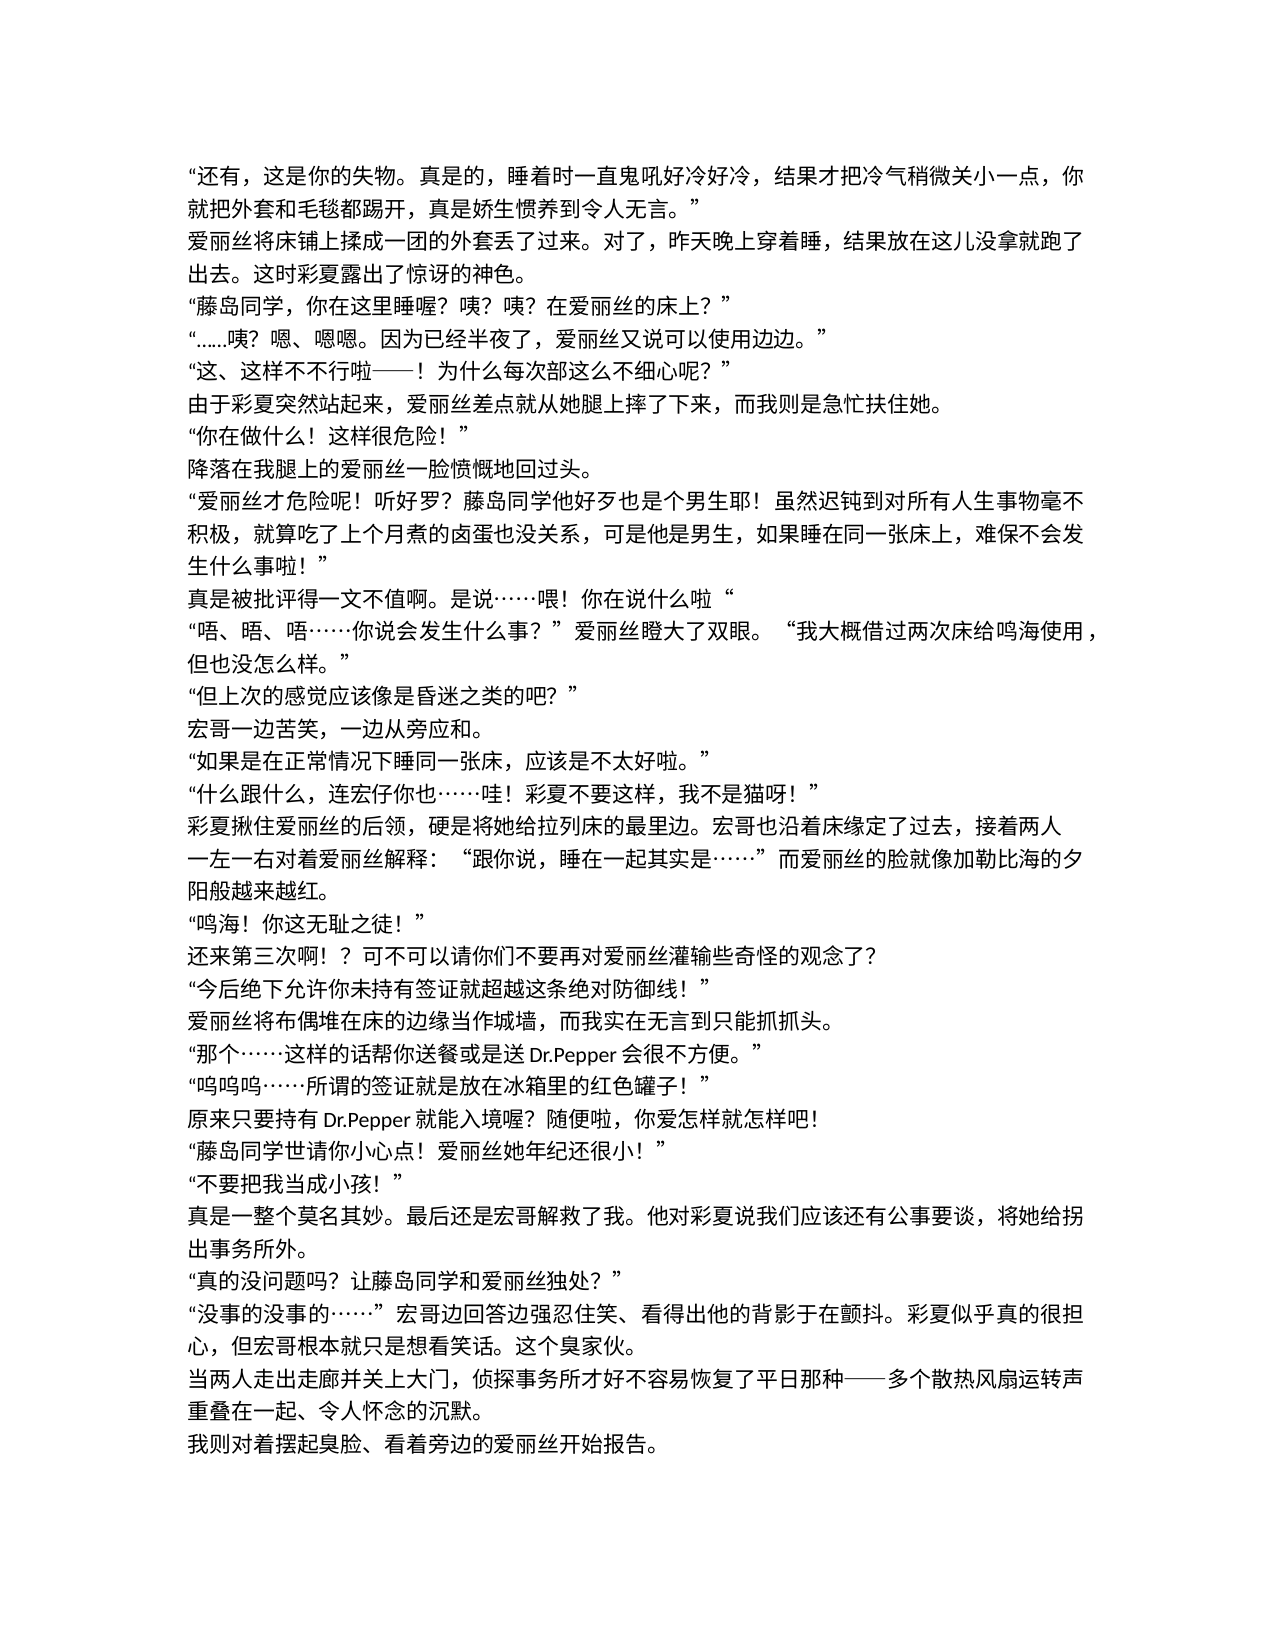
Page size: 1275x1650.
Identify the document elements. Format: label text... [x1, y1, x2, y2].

text “唔、晤、唔……你说会发生什么事？”爱丽丝瞪大了双眼。“我大概借过两次床给鸣海使用，但也没怎么样。” [187, 614, 1087, 679]
text “鸣海！你这无耻之徒！” [187, 906, 1087, 939]
text 宏哥一边苦笑，一边从旁应和。 [187, 711, 1087, 744]
text 降落在我腿上的爱丽丝一脸愤慨地回过头。 [187, 451, 1087, 484]
text “呜呜呜……所谓的签证就是放在冰箱里的红色罐子！” [187, 1069, 1087, 1101]
text “藤岛同学，你在这里睡喔？咦？咦？在爱丽丝的床上？” [187, 289, 1087, 321]
text 我则对着摆起臭脸、看着旁边的爱丽丝开始报告。 [187, 1426, 1087, 1459]
text “不要把我当成小孩！” [187, 1166, 1087, 1199]
text “但上次的感觉应该像是昏迷之类的吧？” [187, 679, 1087, 711]
text “爱丽丝才危险呢！听好罗？藤岛同学他好歹也是个男生耶！虽然迟钝到对所有人生事物毫不积极，就算吃了上个月煮的卤蛋也没关系，可是他是男生，如果睡在同一张床上，难保不会发生什么事啦！” [187, 484, 1087, 581]
text 由于彩夏突然站起来，爱丽丝差点就从她腿上摔了下来，而我则是急忙扶住她。 [187, 386, 1087, 419]
text 当两人走出走廊并关上大门，侦探事务所才好不容易恢复了平日那种——多个散热风扇运转声重叠在一起、令人怀念的沉默。 [187, 1361, 1087, 1426]
text “真的没问题吗？让藤岛同学和爱丽丝独处？” [187, 1264, 1087, 1296]
text “那个……这样的话帮你送餐或是送Dr.Pepper会很不方便。” [187, 1036, 1087, 1069]
text 原来只要持有Dr.Pepper就能入境喔？随便啦，你爱怎样就怎样吧！ [187, 1101, 1087, 1134]
text 彩夏揪住爱丽丝的后领，硬是将她给拉列床的最里边。宏哥也沿着床缘定了过去，接着两人 [187, 809, 1087, 841]
text 真是一整个莫名其妙。最后还是宏哥解救了我。他对彩夏说我们应该还有公事要谈，将她给拐出事务所外。 [187, 1199, 1087, 1264]
text “如果是在正常情况下睡同一张床，应该是不太好啦。” [187, 744, 1087, 776]
text 还来第三次啊！？可不可以请你们不要再对爱丽丝灌输些奇怪的观念了？ [187, 939, 1087, 971]
text “什么跟什么，连宏仔你也……哇！彩夏不要这样，我不是猫呀！” [187, 776, 1087, 809]
text “这、这样不不行啦——！为什么每次部这么不细心呢？” [187, 354, 1087, 386]
text “还有，这是你的失物。真是的，睡着时一直鬼吼好冷好冷，结果才把冷气稍微关小一点，你就把外套和毛毯都踢开，真是娇生惯养到令人无言。” [187, 159, 1087, 224]
text “你在做什么！这样很危险！” [187, 419, 1087, 451]
text “藤岛同学世请你小心点！爱丽丝她年纪还很小！” [187, 1134, 1087, 1166]
text “今后绝下允许你未持有签证就超越这条绝对防御线！” [187, 971, 1087, 1004]
text 爱丽丝将床铺上揉成一团的外套丢了过来。对了，昨天晚上穿着睡，结果放在这儿没拿就跑了出去。这时彩夏露出了惊讶的神色。 [187, 224, 1087, 289]
text “没事的没事的……”宏哥边回答边强忍住笑、看得出他的背影于在颤抖。彩夏似乎真的很担心，但宏哥根本就只是想看笑话。这个臭家伙。 [187, 1296, 1087, 1361]
text 一左一右对着爱丽丝解释：“跟你说，睡在一起其实是……”而爱丽丝的脸就像加勒比海的夕阳般越来越红。 [187, 841, 1087, 906]
text 爱丽丝将布偶堆在床的边缘当作城墙，而我实在无言到只能抓抓头。 [187, 1004, 1087, 1036]
text “……咦？嗯、嗯嗯。因为已经半夜了，爱丽丝又说可以使用边边。” [187, 321, 1087, 354]
text 真是被批评得一文不值啊。是说……喂！你在说什么啦“ [187, 581, 1087, 614]
